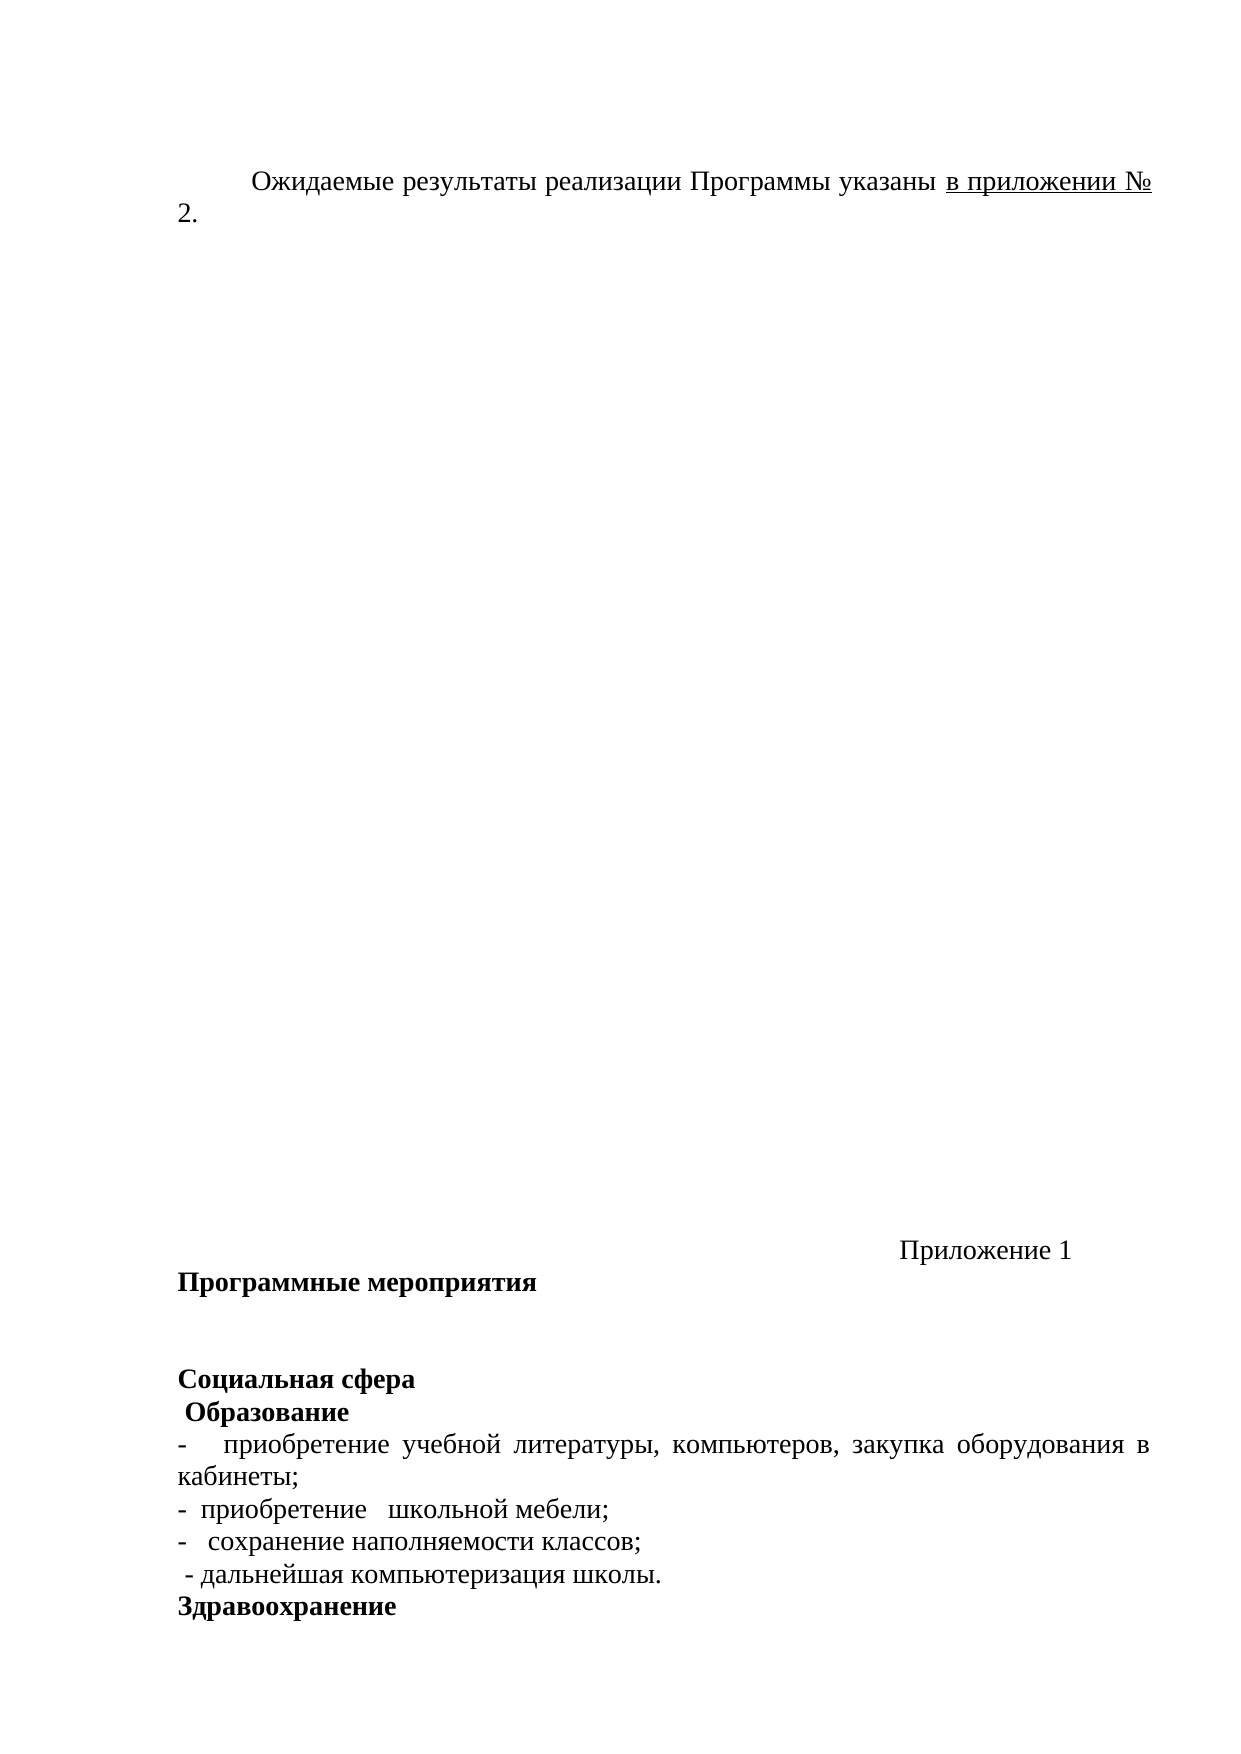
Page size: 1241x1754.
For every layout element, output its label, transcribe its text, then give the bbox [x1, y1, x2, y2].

text Здравоохранение [177, 1589, 1152, 1621]
text Образование [177, 1395, 1152, 1427]
text Приложение 1 [177, 1233, 1152, 1265]
text - дальнейшая компьютеризация школы. [177, 1557, 1152, 1589]
text Программные мероприятия [177, 1265, 1152, 1297]
text Ожидаемые результаты реализации Программы указаны в приложении № 2. [177, 164, 1152, 228]
text - приобретение школьной мебели; [177, 1492, 1152, 1524]
text Социальная сфера [177, 1362, 1152, 1395]
text - сохранение наполняемости классов; [177, 1524, 1152, 1557]
text - приобретение учебной литературы, компьютеров, закупка оборудования в кабинеты; [177, 1427, 1152, 1492]
